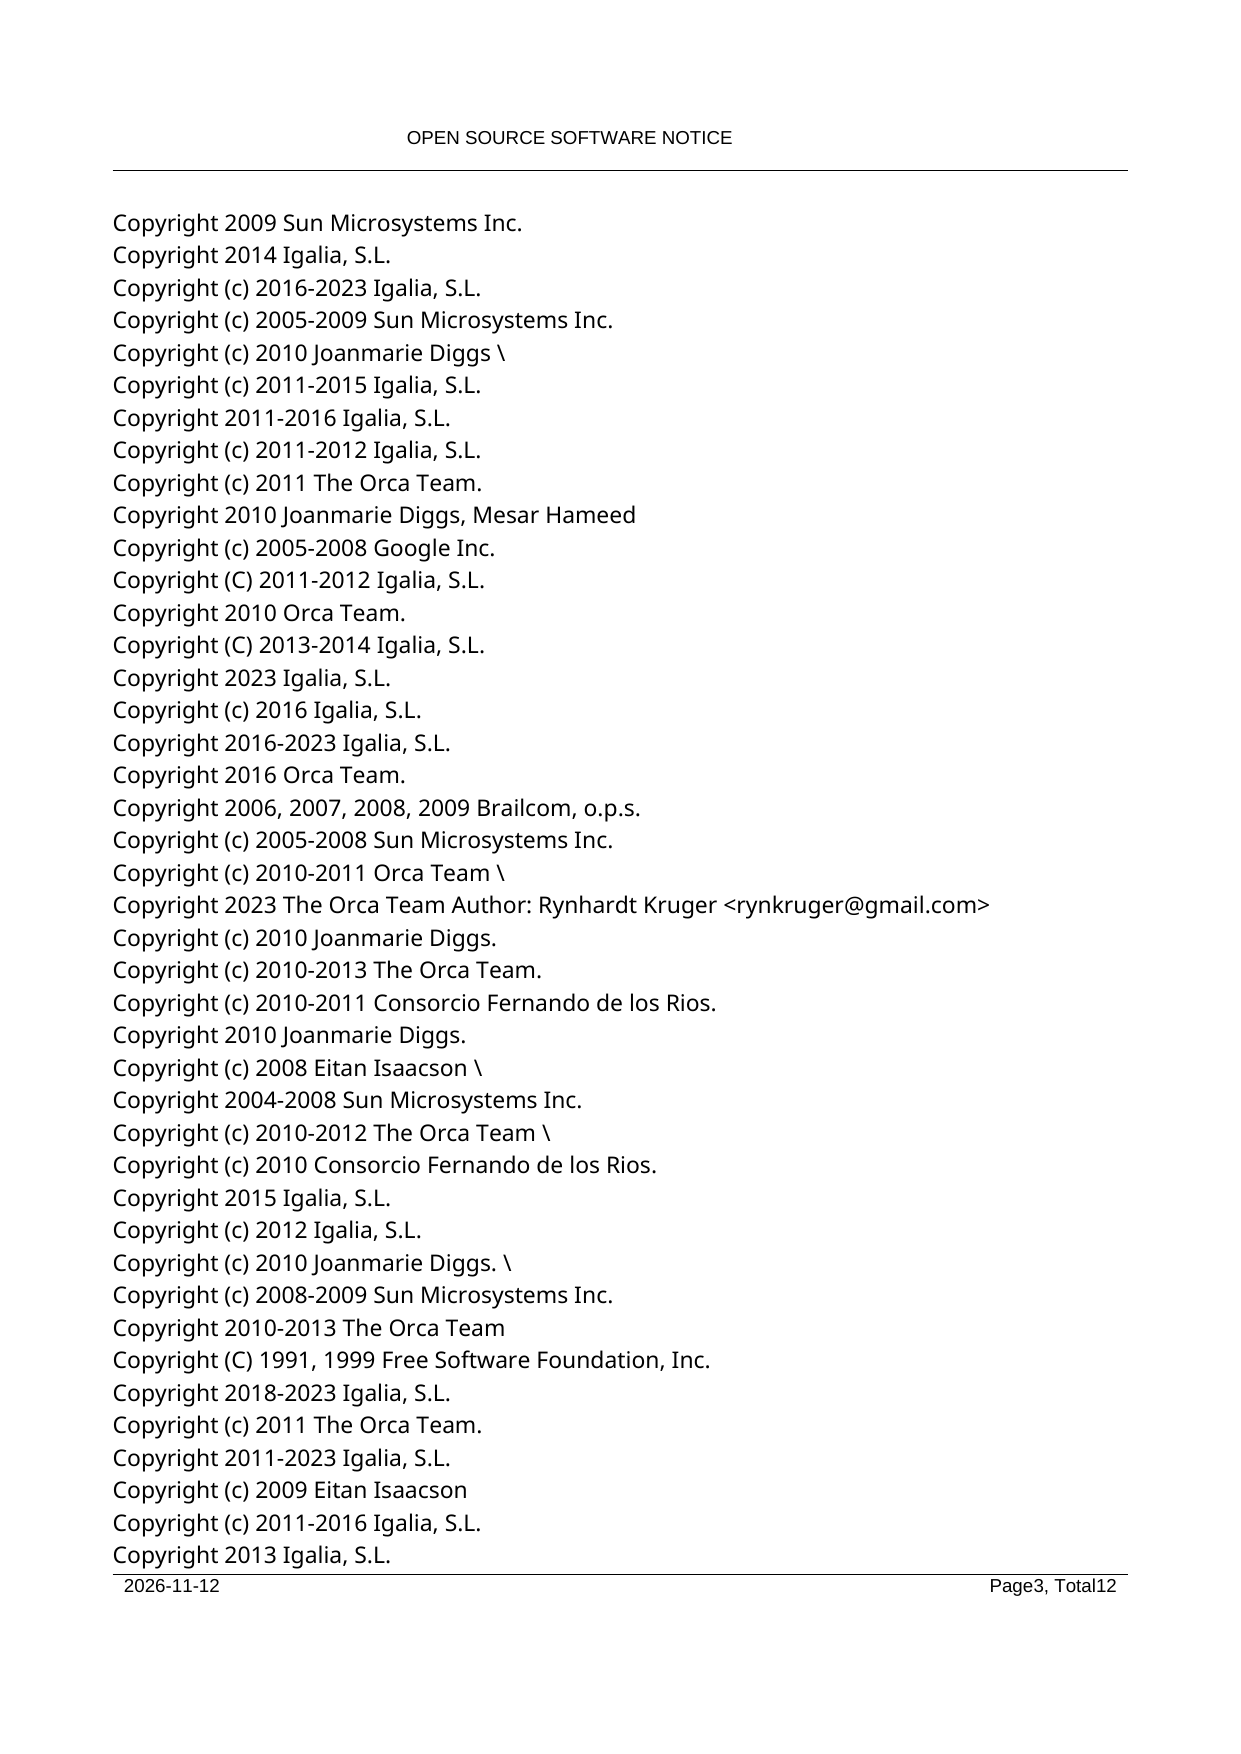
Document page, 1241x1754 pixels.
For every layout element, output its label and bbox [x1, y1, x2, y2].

text [112, 206, 1128, 1571]
